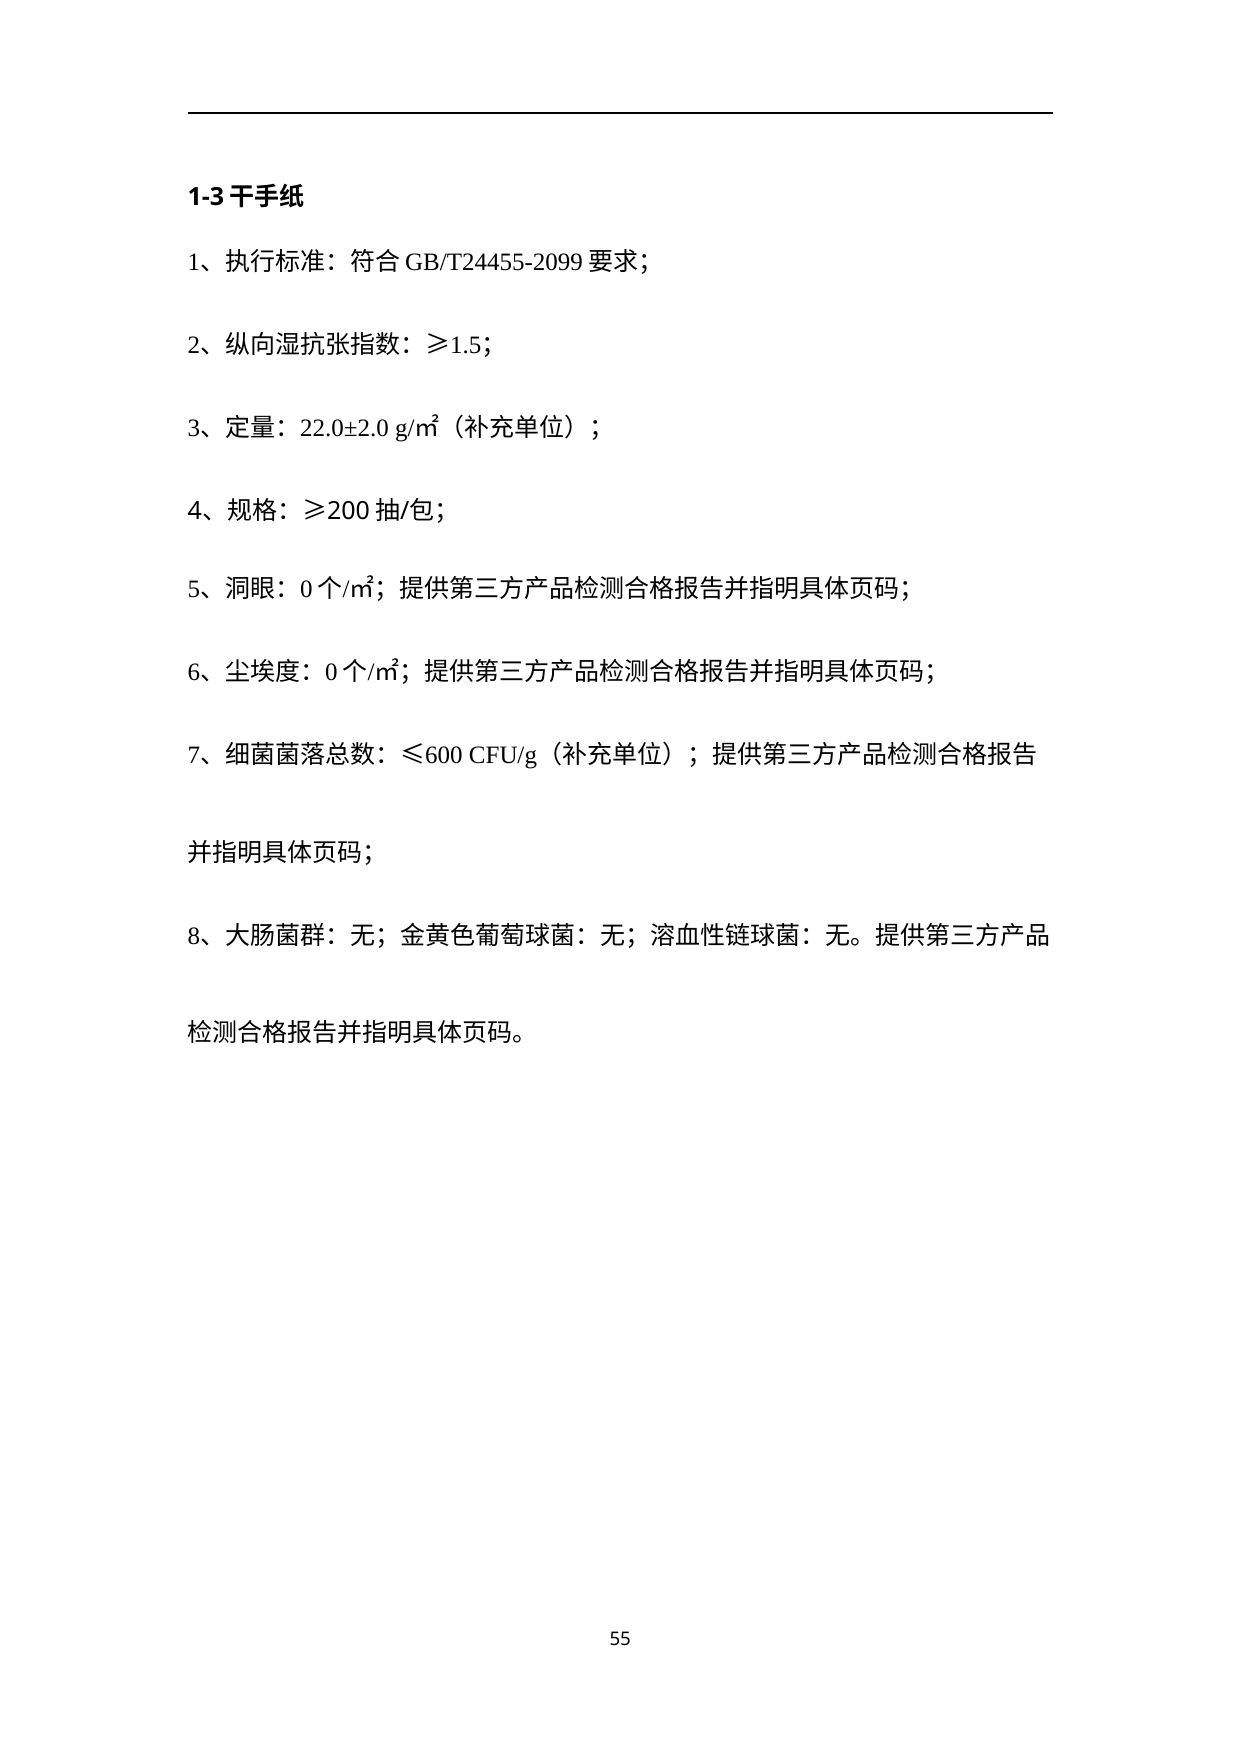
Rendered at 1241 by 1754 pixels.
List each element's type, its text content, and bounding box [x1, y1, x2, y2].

text 8、大肠菌群：无；金黄色葡萄球菌：无；溶血性链球菌：无。提供第三方产品检测合格报告并指明具体页码。 [187, 901, 1053, 1063]
text 5、洞眼：0个/㎡；提供第三方产品检测合格报告并指明具体页码； [187, 554, 1053, 619]
text 3、定量：22.0±2.0 g/㎡（补充单位）； [187, 393, 1053, 458]
text 6、尘埃度：0个/㎡；提供第三方产品检测合格报告并指明具体页码； [187, 637, 1053, 702]
text 7、细菌菌落总数：≤600 CFU/g（补充单位）；提供第三方产品检测合格报告并指明具体页码； [187, 720, 1053, 883]
text 2、纵向湿抗张指数：≥1.5； [187, 310, 1053, 375]
text 1-3干手纸 [187, 162, 1053, 227]
text 4、规格：≥200抽/包； [187, 476, 1053, 541]
text 1、执行标准：符合GB/T24455-2099要求； [187, 227, 1053, 292]
